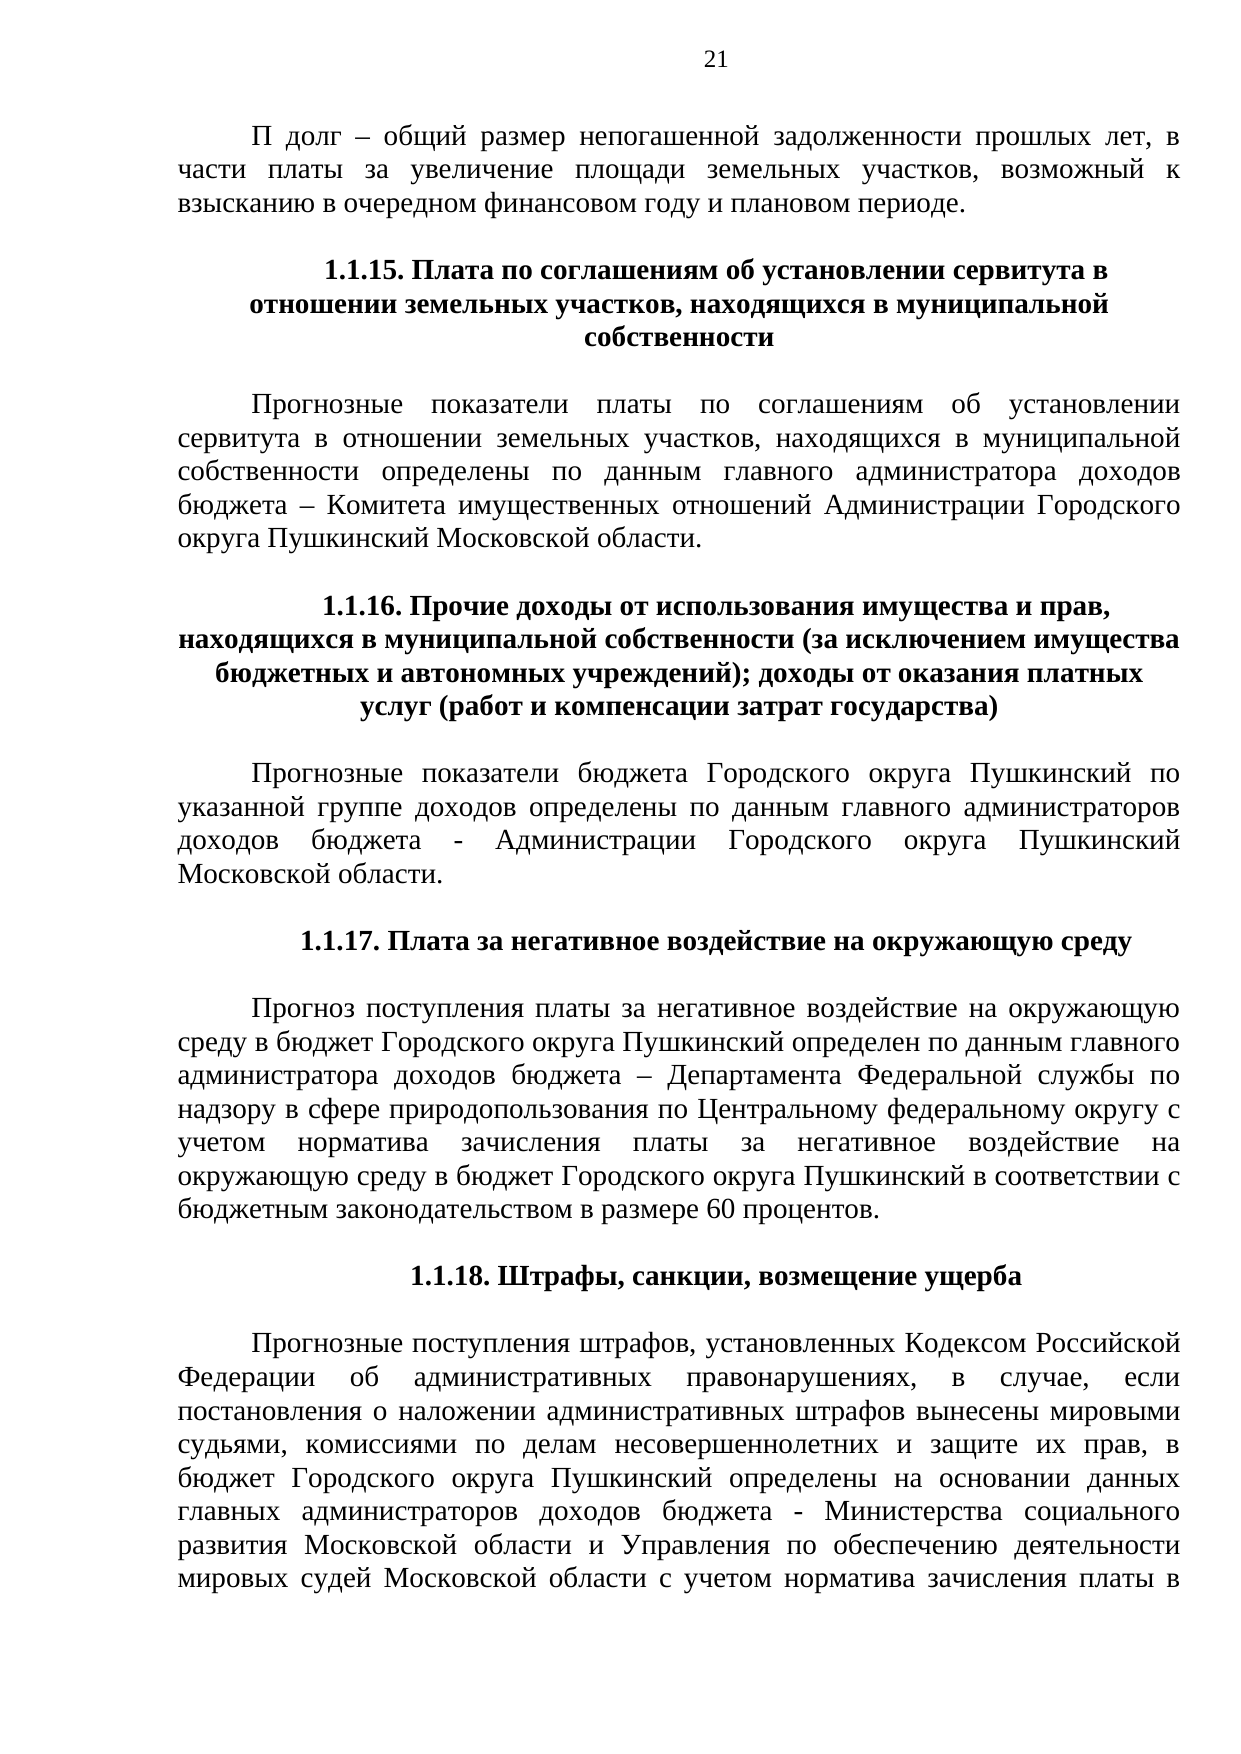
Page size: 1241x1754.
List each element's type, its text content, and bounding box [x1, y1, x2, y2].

text Прогнозные показатели бюджета Городского округа Пушкинский по указанной группе доходов определены по данным главного администраторов доходов бюджета - Администрации Городского округа Пушкинский Московской области. [177, 755, 1181, 889]
text Прогноз поступления платы за негативное воздействие на окружающую среду в бюджет Городского округа Пушкинский определен по данным главного администратора доходов бюджета – Департамента Федеральной службы по надзору в сфере природопользования по Центральному федеральному округу с учетом норматива зачисления платы за негативное воздействие на окружающую среду в бюджет Городского округа Пушкинский в соответствии с бюджетным законодательством в размере 60 процентов. [177, 990, 1181, 1225]
text 1.1.15. Плата по соглашениям об установлении сервитута в отношении земельных участков, находящихся в муниципальной собственности [177, 252, 1181, 353]
text 1.1.16. Прочие доходы от использования имущества и прав, находящихся в муниципальной собственности (за исключением имущества бюджетных и автономных учреждений); доходы от оказания платных услуг (работ и компенсации затрат государства) [177, 588, 1181, 722]
text Прогнозные показатели платы по соглашениям об установлении сервитута в отношении земельных участков, находящихся в муниципальной собственности определены по данным главного администратора доходов бюджета – Комитета имущественных отношений Администрации Городского округа Пушкинский Московской области. [177, 386, 1181, 554]
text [177, 1326, 1181, 1594]
text П долг – общий размер непогашенной задолженности прошлых лет, в части платы за увеличение площади земельных участков, возможный к взысканию в очередном финансовом году и плановом периоде. [177, 118, 1181, 219]
text 1.1.17. Плата за негативное воздействие на окружающую среду [177, 923, 1181, 957]
text 1.1.18. Штрафы, санкции, возмещение ущерба [177, 1258, 1181, 1292]
